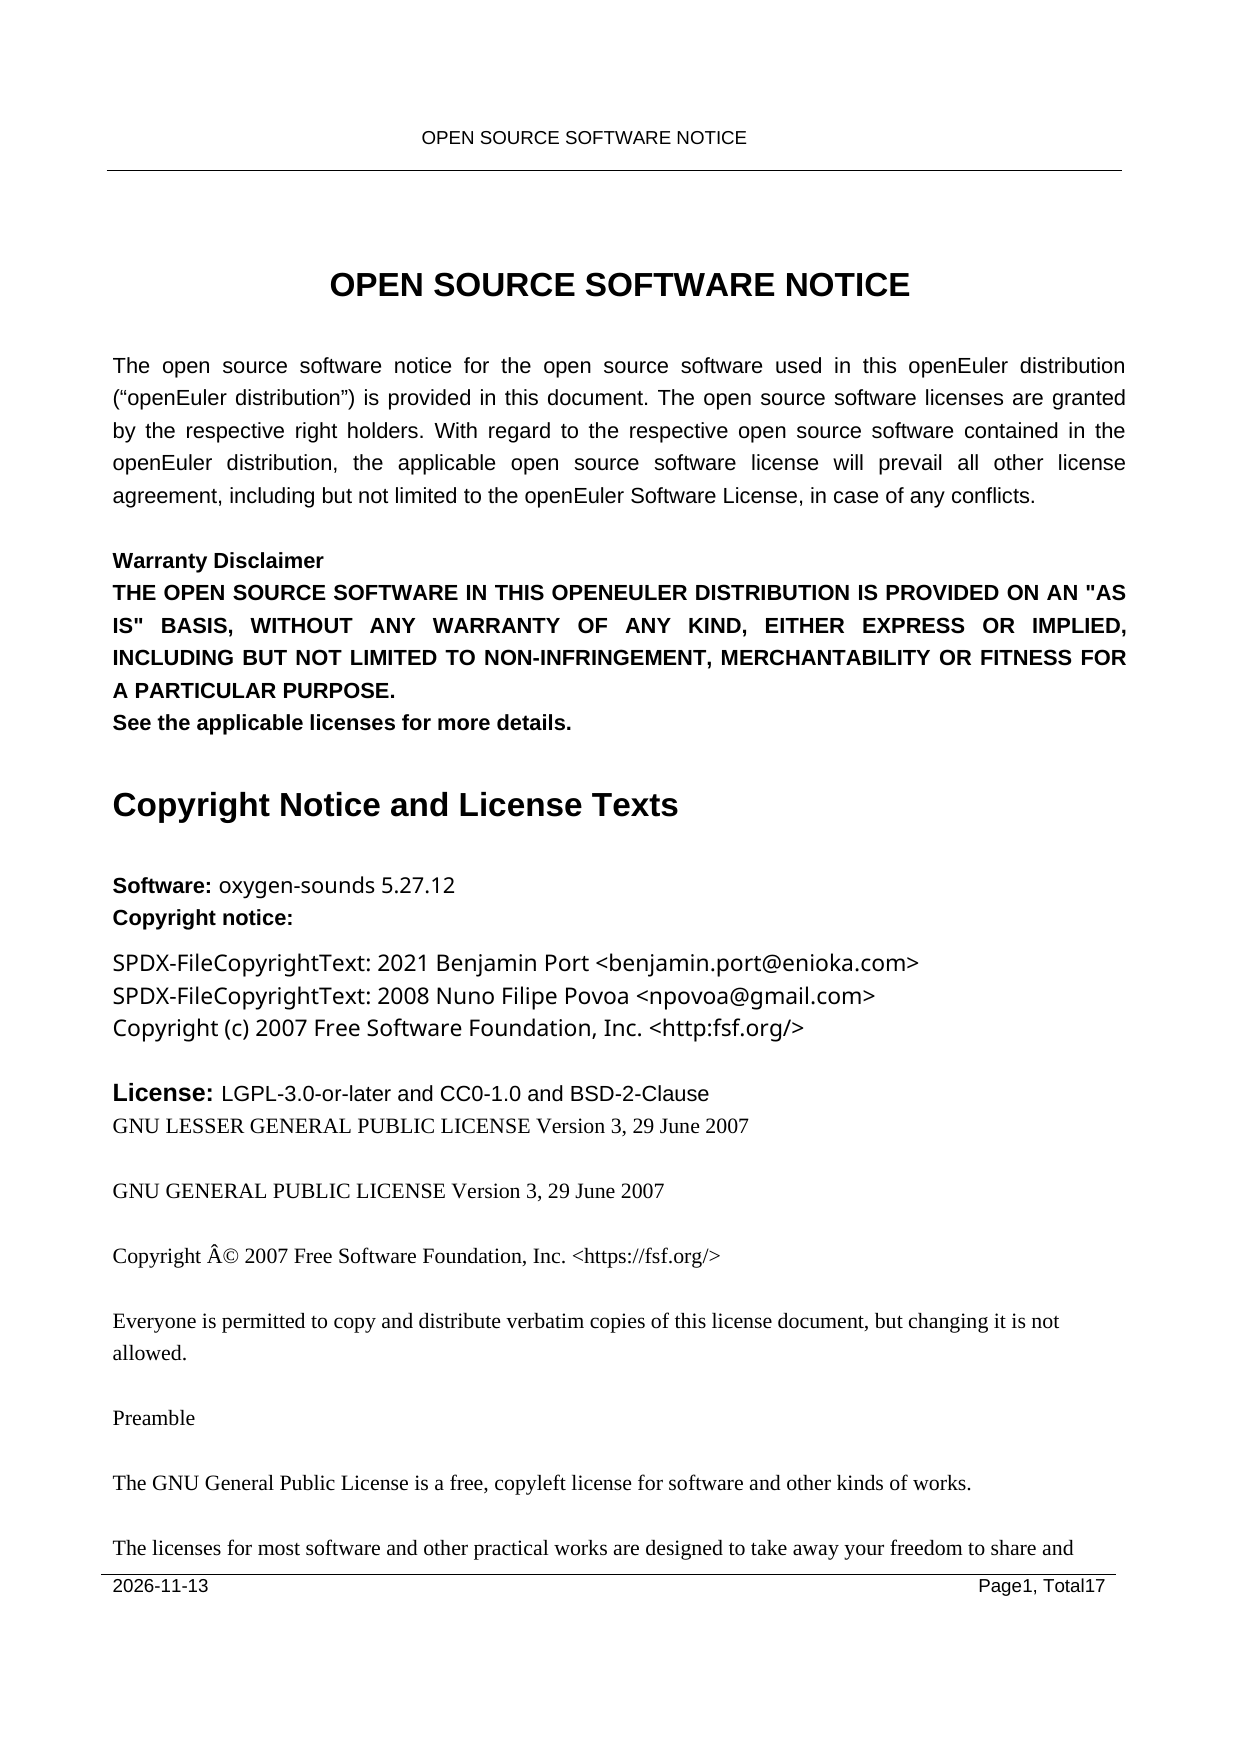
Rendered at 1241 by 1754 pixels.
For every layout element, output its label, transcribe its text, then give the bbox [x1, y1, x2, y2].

text SPDX-FileCopyrightText: 2021 Benjamin Port <benjamin.port@enioka.com> SPDX-FileCopyrightText: 2008 Nuno Filipe Povoa <npovoa@gmail.com> Copyright (c) 2007 Free Software Foundation, Inc. <http:fsf.org/> [112, 947, 1128, 1077]
text License: LGPL-3.0-or-later and CC0-1.0 and BSD-2-Clause [112, 1077, 1128, 1109]
text Copyright Notice and License Texts [112, 771, 1128, 836]
text Warranty Disclaimer [112, 544, 1128, 576]
title Software: oxygen-sounds 5.27.12 [112, 869, 1128, 901]
text Copyright notice: [112, 901, 1128, 934]
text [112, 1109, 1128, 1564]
text OPEN SOURCE SOFTWARE NOTICE [112, 251, 1128, 316]
text The open source software notice for the open source software used in this openEuler distribution (“openEuler distribution”) is provided in this document. The open source software licenses are granted by the respective right holders. With regard to the respective open source software contained in the openEuler distribution, the applicable open source software license will prevail all other license agreement, including but not limited to the openEuler Software License, in case of any conflicts. [112, 349, 1128, 511]
text THE OPEN SOURCE SOFTWARE IN THIS OPENEULER DISTRIBUTION IS PROVIDED ON AN "AS IS" BASIS, WITHOUT ANY WARRANTY OF ANY KIND, EITHER EXPRESS OR IMPLIED, INCLUDING BUT NOT LIMITED TO NON-INFRINGEMENT, MERCHANTABILITY OR FITNESS FOR A PARTICULAR PURPOSE. See the applicable licenses for more details. [112, 576, 1128, 739]
